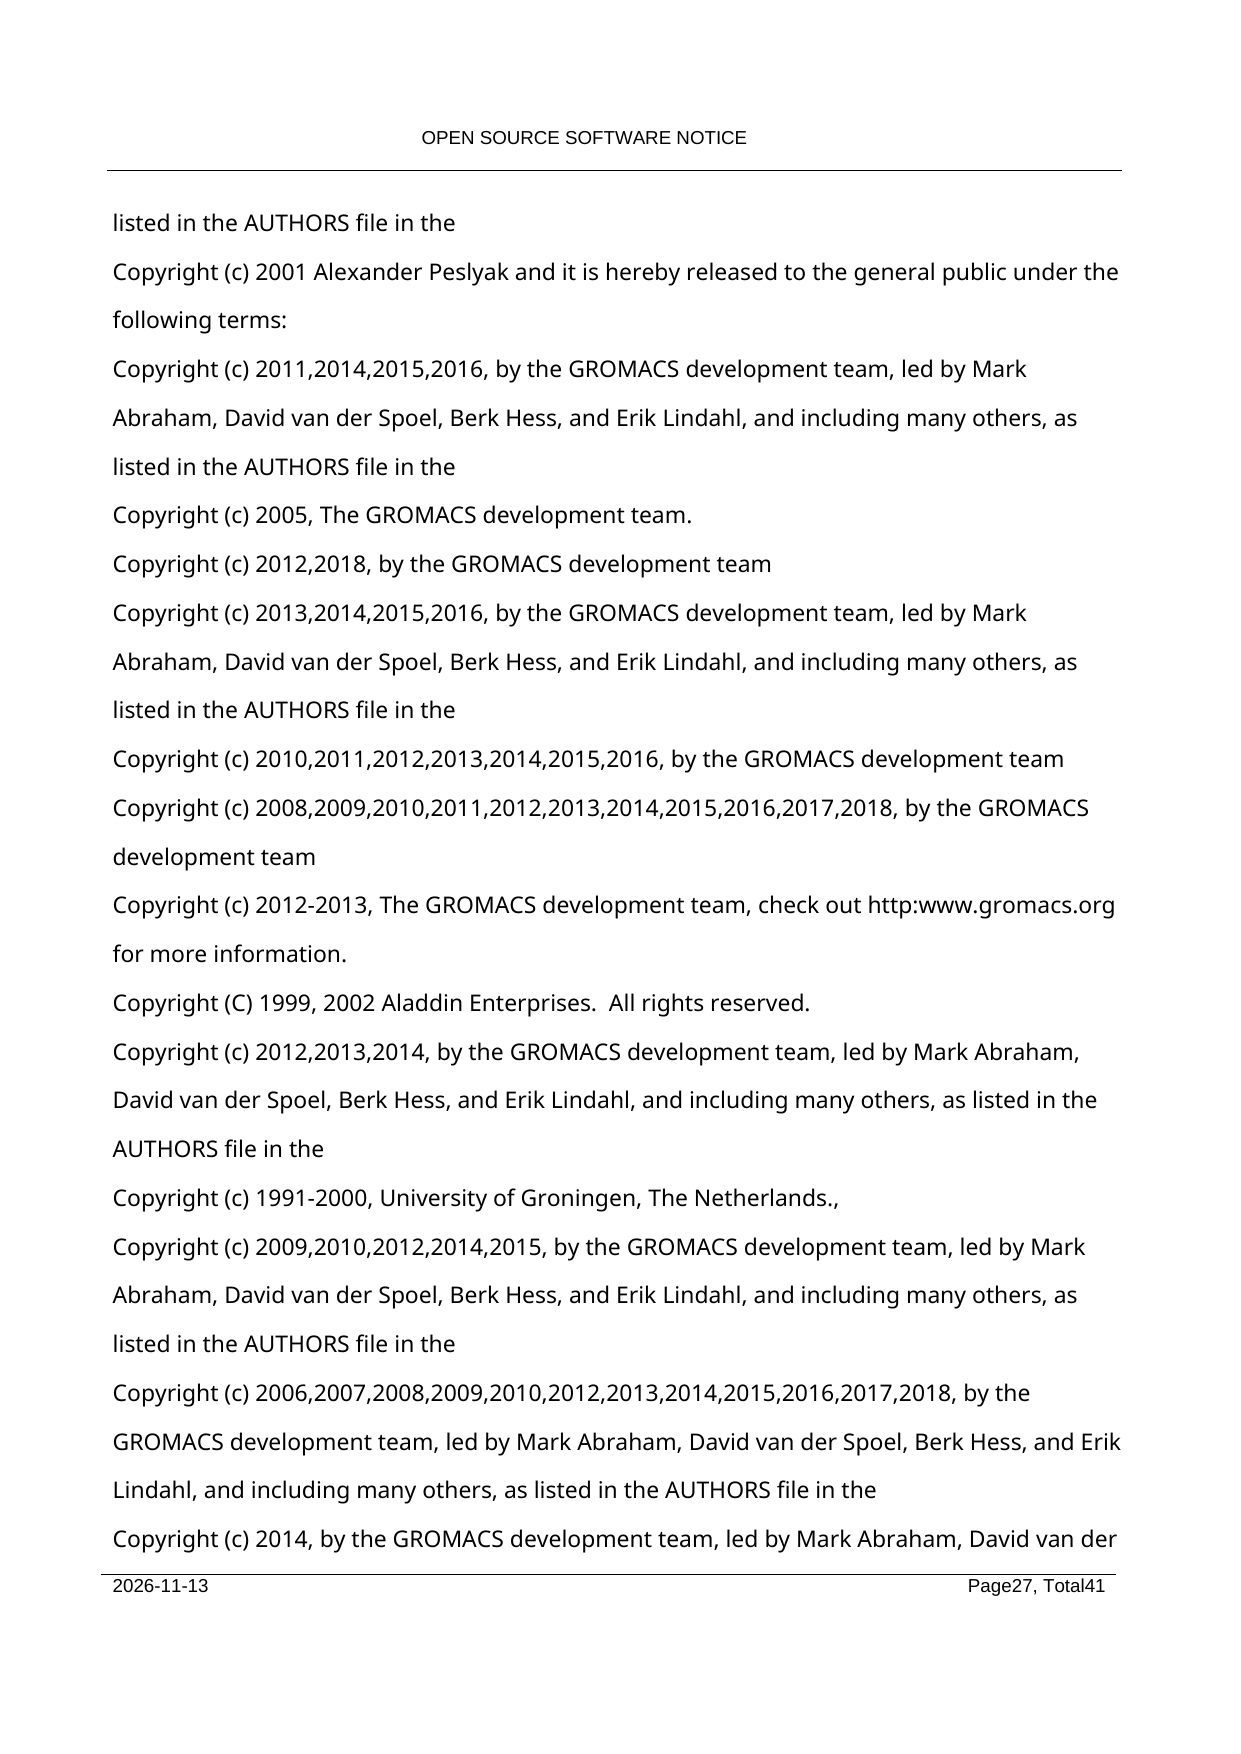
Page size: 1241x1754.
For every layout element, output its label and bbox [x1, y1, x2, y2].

text [112, 206, 1128, 1555]
